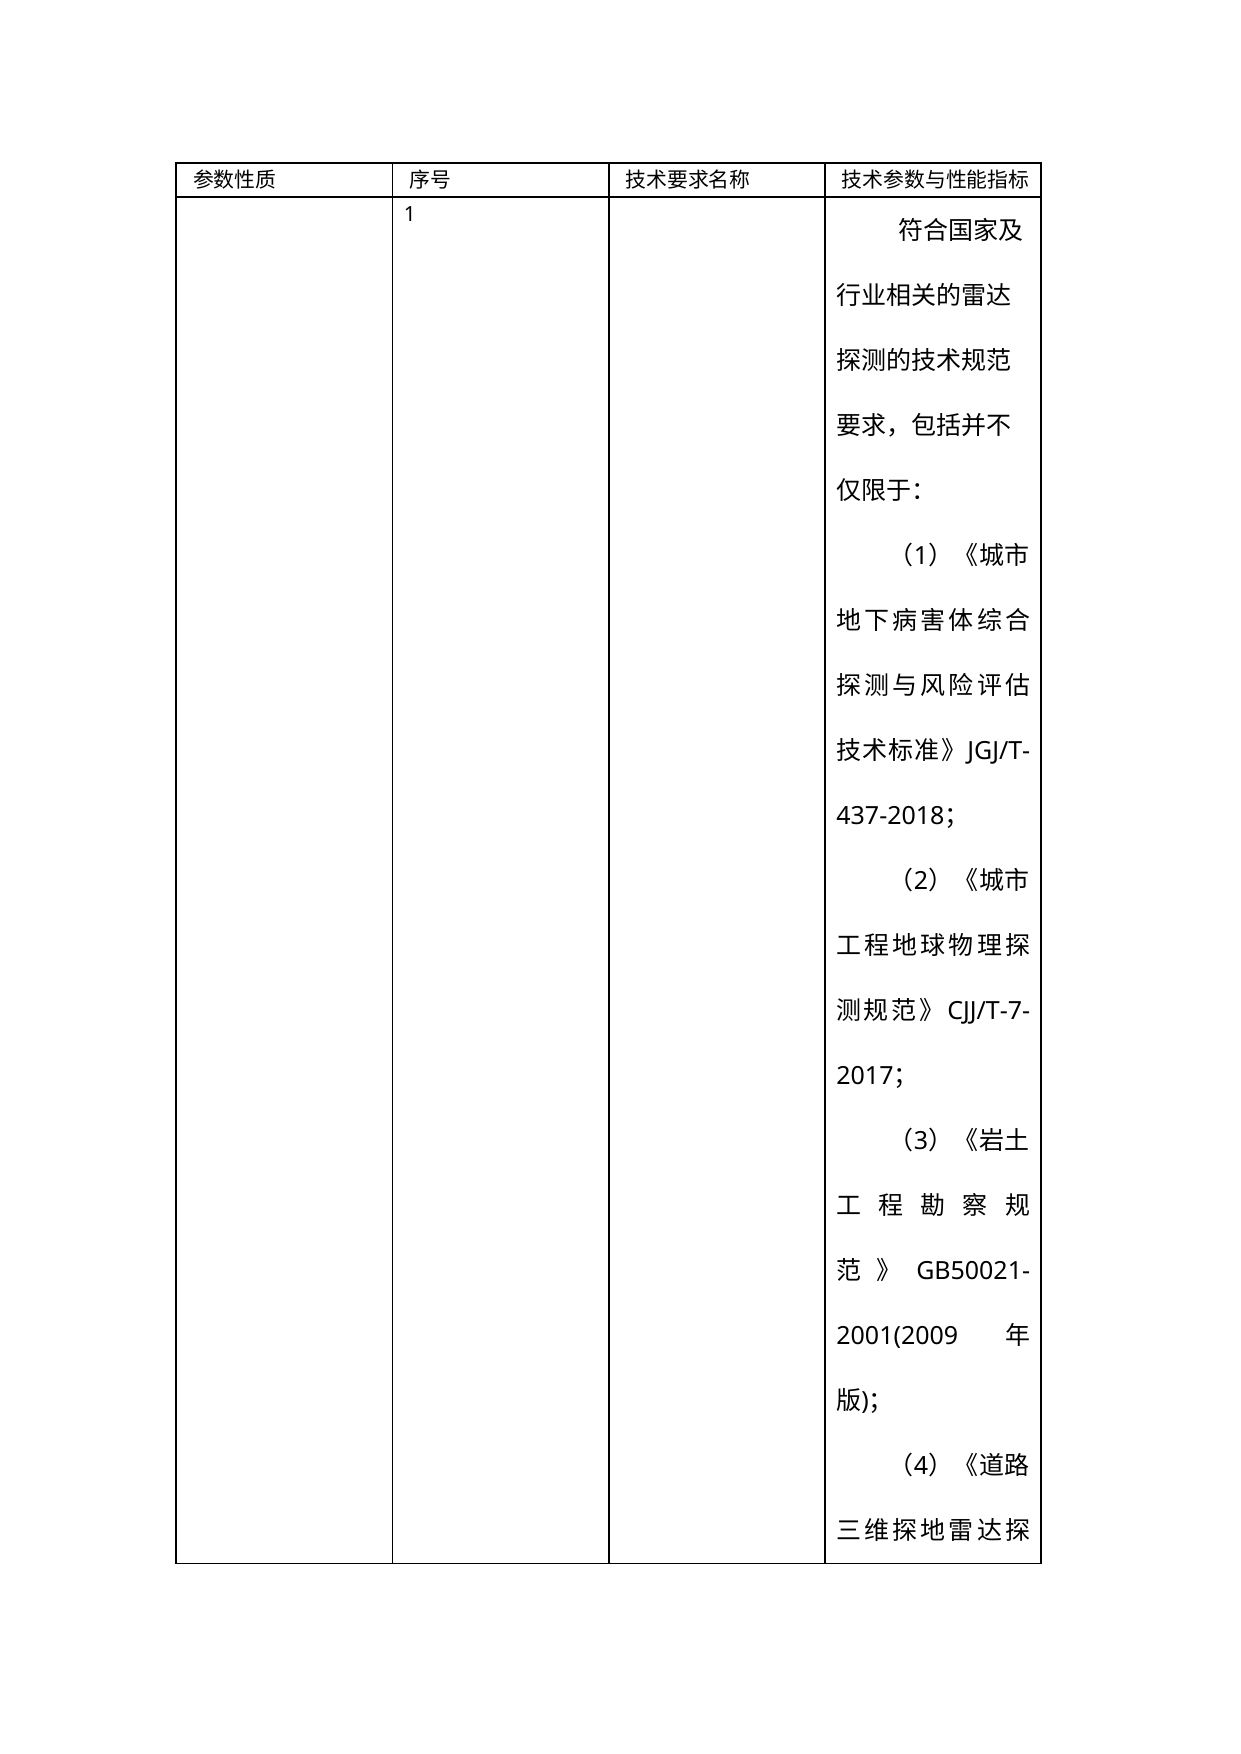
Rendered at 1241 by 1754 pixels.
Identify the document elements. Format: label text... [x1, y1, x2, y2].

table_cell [826, 198, 1040, 1563]
table_cell 1 [393, 198, 608, 1563]
table_cell [610, 198, 824, 1563]
table_header 序号 [393, 164, 608, 196]
table_header 技术参数与性能指标 [826, 164, 1040, 196]
table_header 技术要求名称 [610, 164, 824, 196]
table_cell [177, 198, 392, 1563]
table_header 参数性质 [177, 164, 392, 196]
